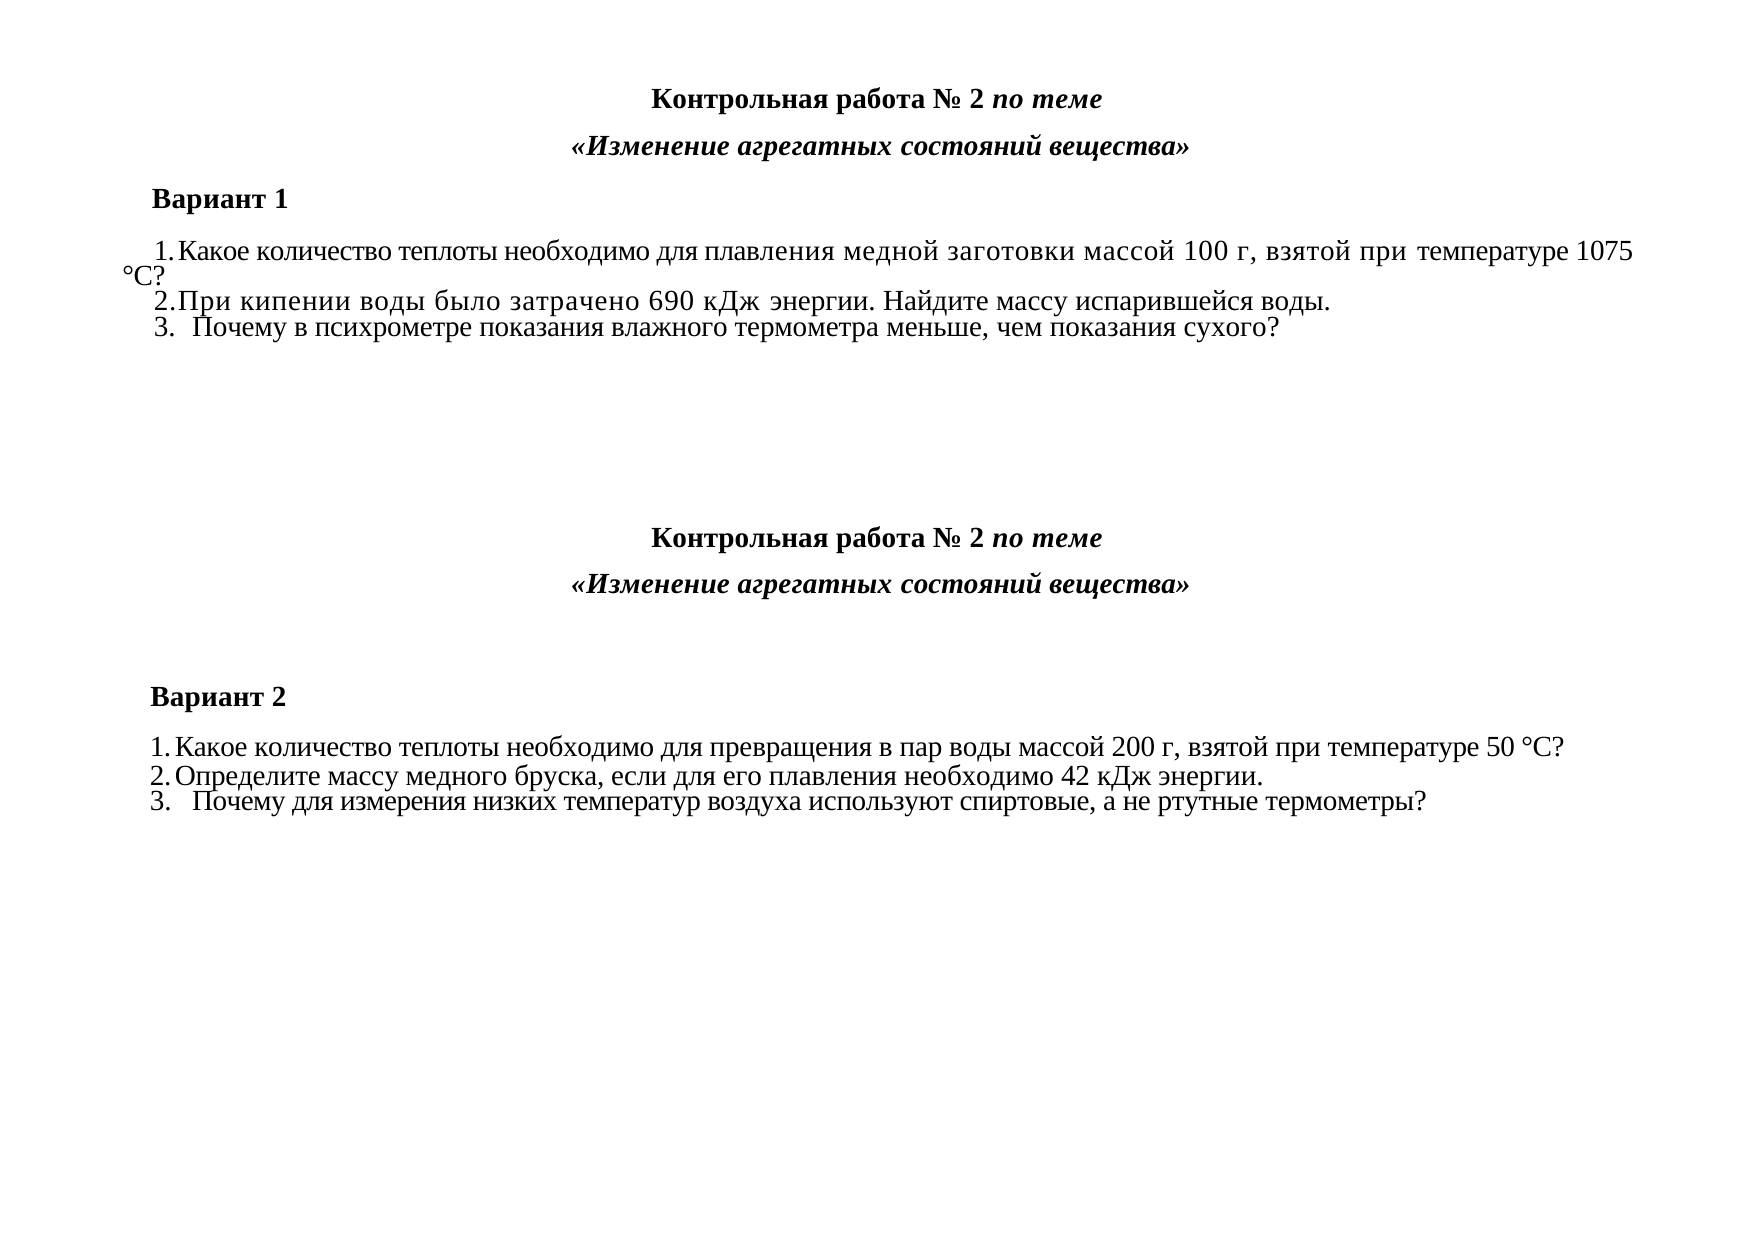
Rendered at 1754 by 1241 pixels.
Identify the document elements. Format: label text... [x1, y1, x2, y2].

list Определите массу медного бруска, если для его плавления необходимо 42 кДж энергии. [1128, 766, 1636, 790]
text «Изменение агрегатных состояний вещества» [118, 135, 1636, 160]
list Какое количество теплоты необходимо для превращения в пар воды массой , взятой при температуре 50 °С? [119, 738, 1636, 762]
list Почему в психрометре показания влажного термометра меньше, чем показания сухого? [122, 316, 1635, 341]
text Контрольная работа № 2 по теме [118, 527, 1635, 552]
list Какое количество теплоты необходимо для плавления медной заготовки массой , взятой при температуре 1075 °С? [122, 241, 1636, 291]
list Определите массу медного бруска, если для его плавления необходимо 42 кДж энергии. [119, 766, 1118, 790]
text Контрольная работа № 2 по теме [118, 88, 1635, 114]
text «Изменение агрегатных состояний вещества» [118, 573, 1636, 598]
text Вариант 1 [152, 181, 1636, 215]
list Почему для измерения низких температур воздуха используют спиртовые, а не ртутные термометры? [119, 790, 1635, 816]
list При кипении воды было затрачено 690 кДж энергии. Найдите массу испарившейся воды. [735, 291, 1636, 316]
list При кипении воды было затрачено 690 кДж энергии. Найдите массу испарившейся воды. [122, 291, 725, 316]
text Вариант 2 [150, 679, 1636, 712]
